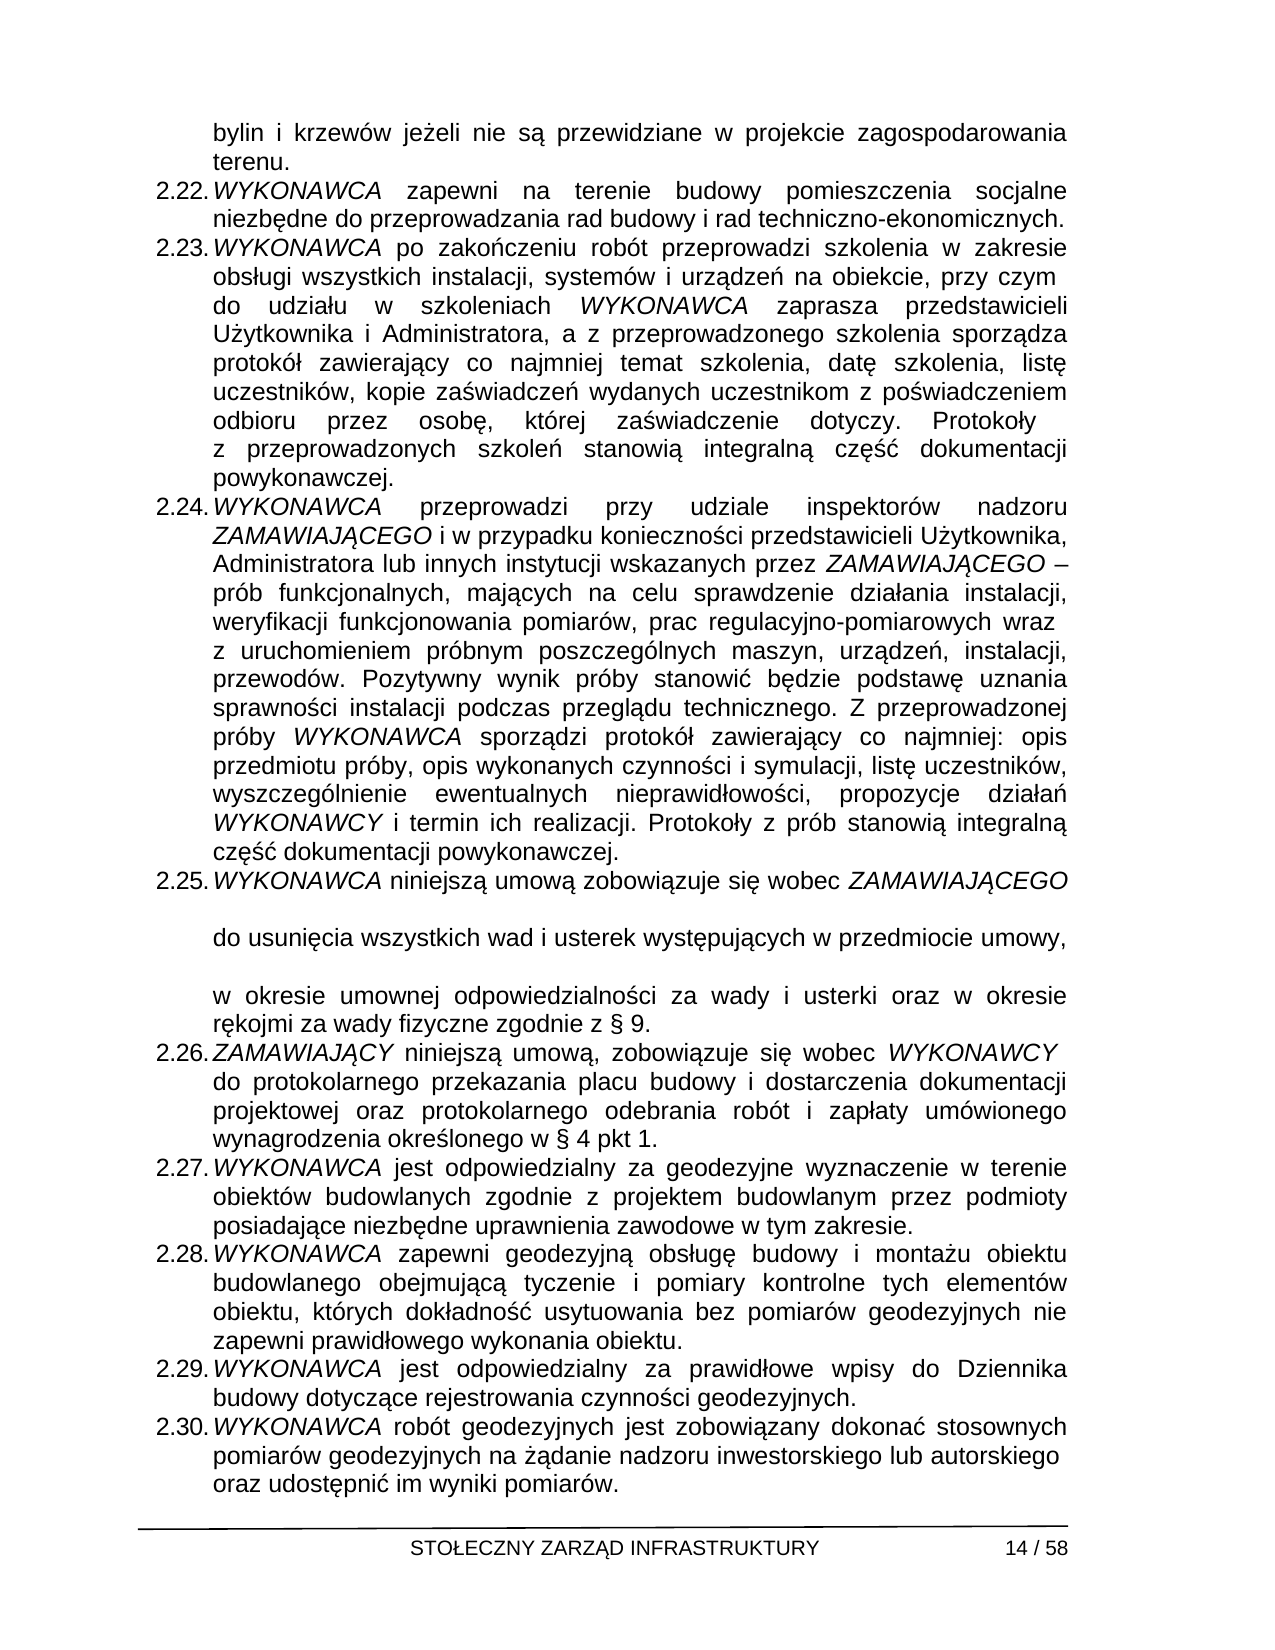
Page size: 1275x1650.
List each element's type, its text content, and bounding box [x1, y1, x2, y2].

list WYKONAWCA jest odpowiedzialny za prawidłowe wpisy do Dziennika budowy dotyczące rejestrowania czynności geodezyjnych. [156, 1354, 1068, 1412]
list WYKONAWCA po zakończeniu robót przeprowadzi szkolenia w zakresie obsługi wszystkich instalacji, systemów i urządzeń na obiekcie, przy czym do udziału w szkoleniach WYKONAWCA zaprasza przedstawicieli Użytkownika i Administratora, a z przeprowadzonego szkolenia sporządza protokół zawierający co najmniej temat szkolenia, datę szkolenia, listę uczestników, kopie zaświadczeń wydanych uczestnikom z poświadczeniem odbioru przez osobę, której zaświadczenie dotyczy. Protokoły z przeprowadzonych szkoleń stanowią integralną część dokumentacji powykonawczej. [156, 233, 1068, 492]
list WYKONAWCA zapewni na terenie budowy pomieszczenia socjalne niezbędne do przeprowadzania rad budowy i rad techniczno-ekonomicznych. [156, 176, 1068, 233]
list WYKONAWCA zapewni geodezyjną obsługę budowy i montażu obiektu budowlanego obejmującą tyczenie i pomiary kontrolne tych elementów obiektu, których dokładność usytuowania bez pomiarów geodezyjnych nie zapewni prawidłowego wykonania obiektu. [156, 1239, 1068, 1354]
list WYKONAWCA przeprowadzi przy udziale inspektorów nadzoru ZAMAWIAJĄCEGO i w przypadku konieczności przedstawicieli Użytkownika, Administratora lub innych instytucji wskazanych przez ZAMAWIAJĄCEGO – prób funkcjonalnych, mających na celu sprawdzenie działania instalacji, weryfikacji funkcjonowania pomiarów, prac regulacyjno-pomiarowych wraz z uruchomieniem próbnym poszczególnych maszyn, urządzeń, instalacji, przewodów. Pozytywny wynik próby stanowić będzie podstawę uznania sprawności instalacji podczas przeglądu technicznego. Z przeprowadzonej próby WYKONAWCA sporządzi protokół zawierający co najmniej: opis przedmiotu próby, opis wykonanych czynności i symulacji, listę uczestników, wyszczególnienie ewentualnych nieprawidłowości, propozycje działań WYKONAWCY i termin ich realizacji. Protokoły z prób stanowią integralną część dokumentacji powykonawczej. [156, 492, 1068, 866]
list WYKONAWCA jest odpowiedzialny za geodezyjne wyznaczenie w terenie obiektów budowlanych zgodnie z projektem budowlanym przez podmioty posiadające niezbędne uprawnienia zawodowe w tym zakresie. [156, 1153, 1068, 1239]
list WYKONAWCA robót geodezyjnych jest zobowiązany dokonać stosownych pomiarów geodezyjnych na żądanie nadzoru inwestorskiego lub autorskiego oraz udostępnić im wyniki pomiarów. [156, 1412, 1068, 1498]
list Zamawiający niniejszą umową, zobowiązuje się wobec WYKONAWCY do protokolarnego przekazania placu budowy i dostarczenia dokumentacji projektowej oraz protokolarnego odebrania robót i zapłaty umówionego wynagrodzenia określonego w § 4 pkt 1. [156, 1038, 1068, 1153]
list Wykonawca niniejszą umową zobowiązuje się wobec zamawiającego do usunięcia wszystkich wad i usterek występujących w przedmiocie umowy, w okresie umownej odpowiedzialności za wady i usterki oraz w okresie rękojmi za wady fizyczne zgodnie z § 9. [156, 866, 1068, 1038]
